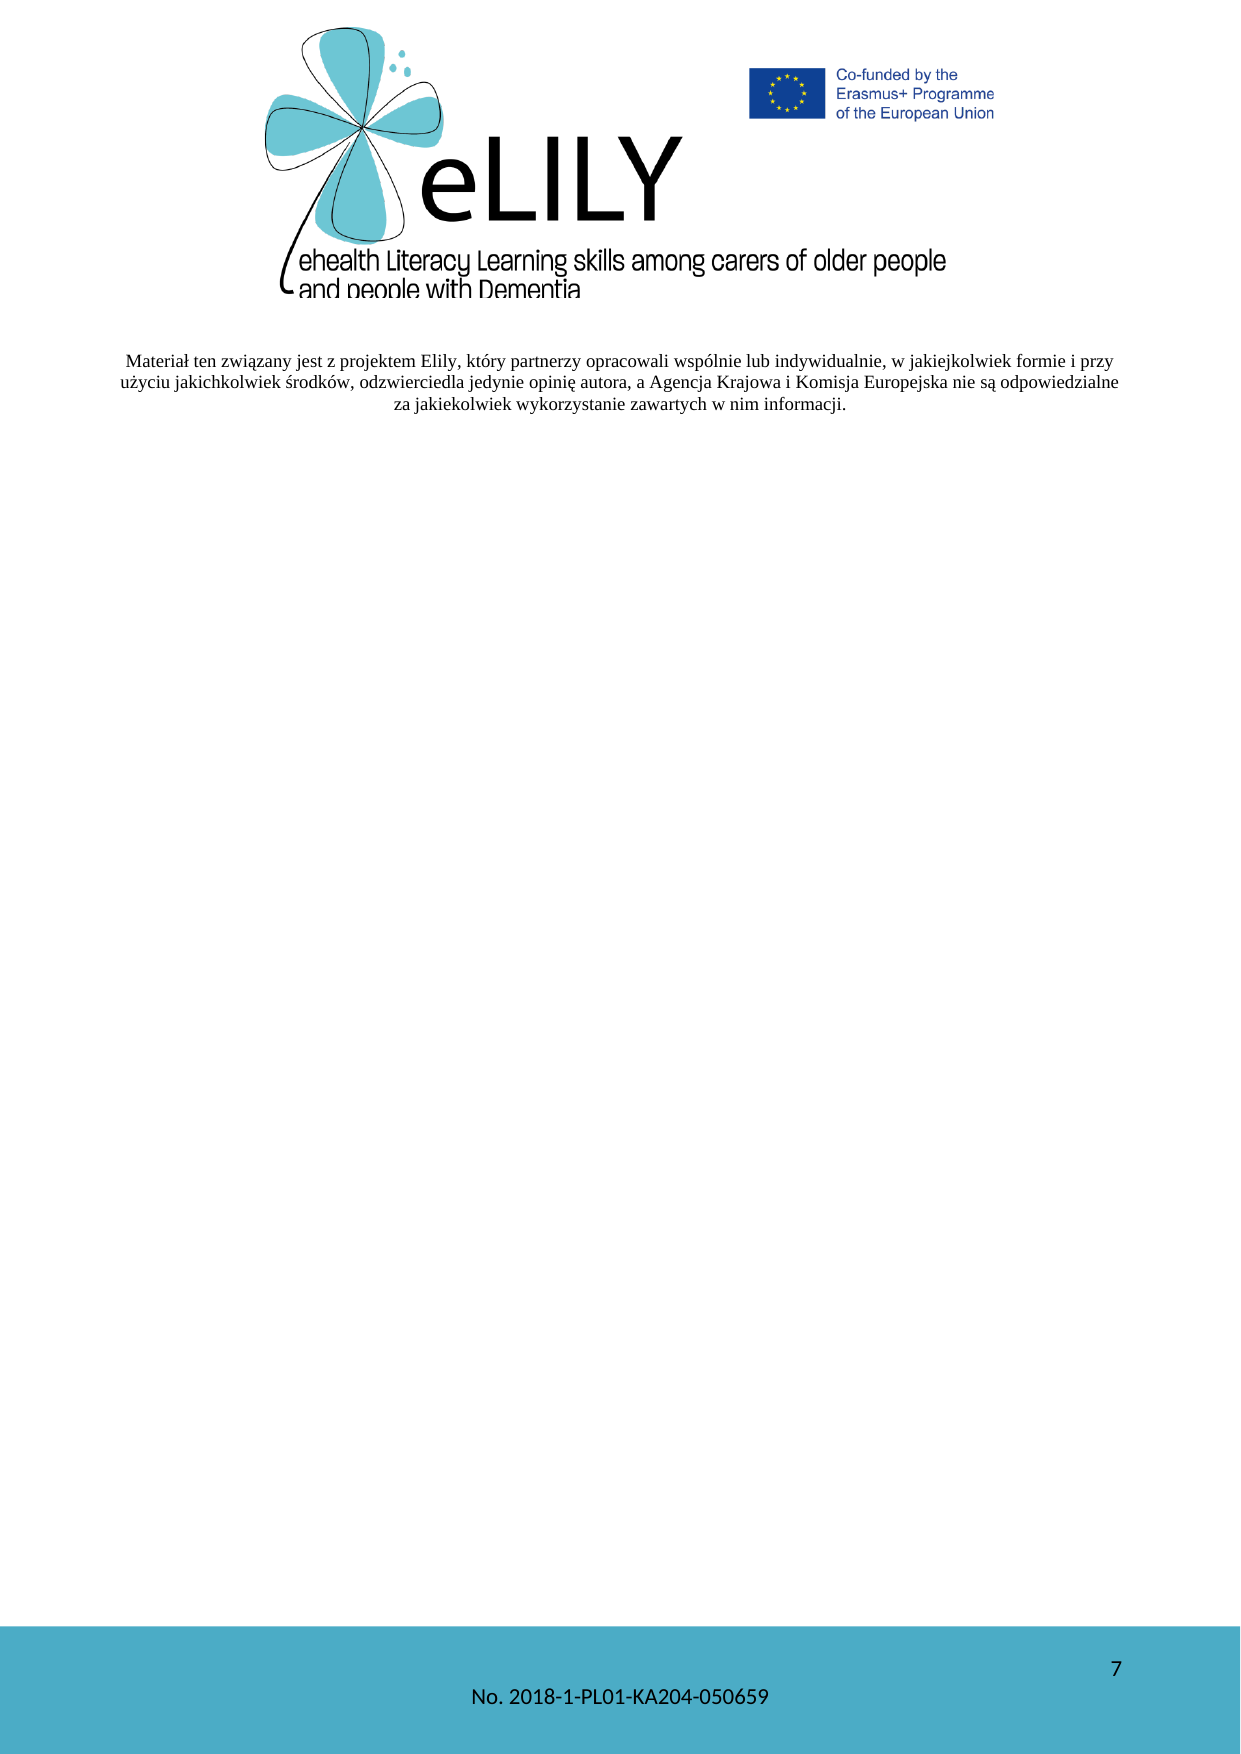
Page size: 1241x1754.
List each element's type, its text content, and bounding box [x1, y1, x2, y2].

picture [264, 27, 994, 298]
text Materiał ten związany jest z projektem Elily, który partnerzy opracowali wspólnie lub indywidualnie, w jakiejkolwiek formie i przy użyciu jakichkolwiek środków, odzwierciedla jedynie opinię autora, a Agencja Krajowa i Komisja Europejska nie są odpowiedzialne za jakiekolwiek wykorzystanie zawartych w nim informacji. [118, 350, 1122, 414]
